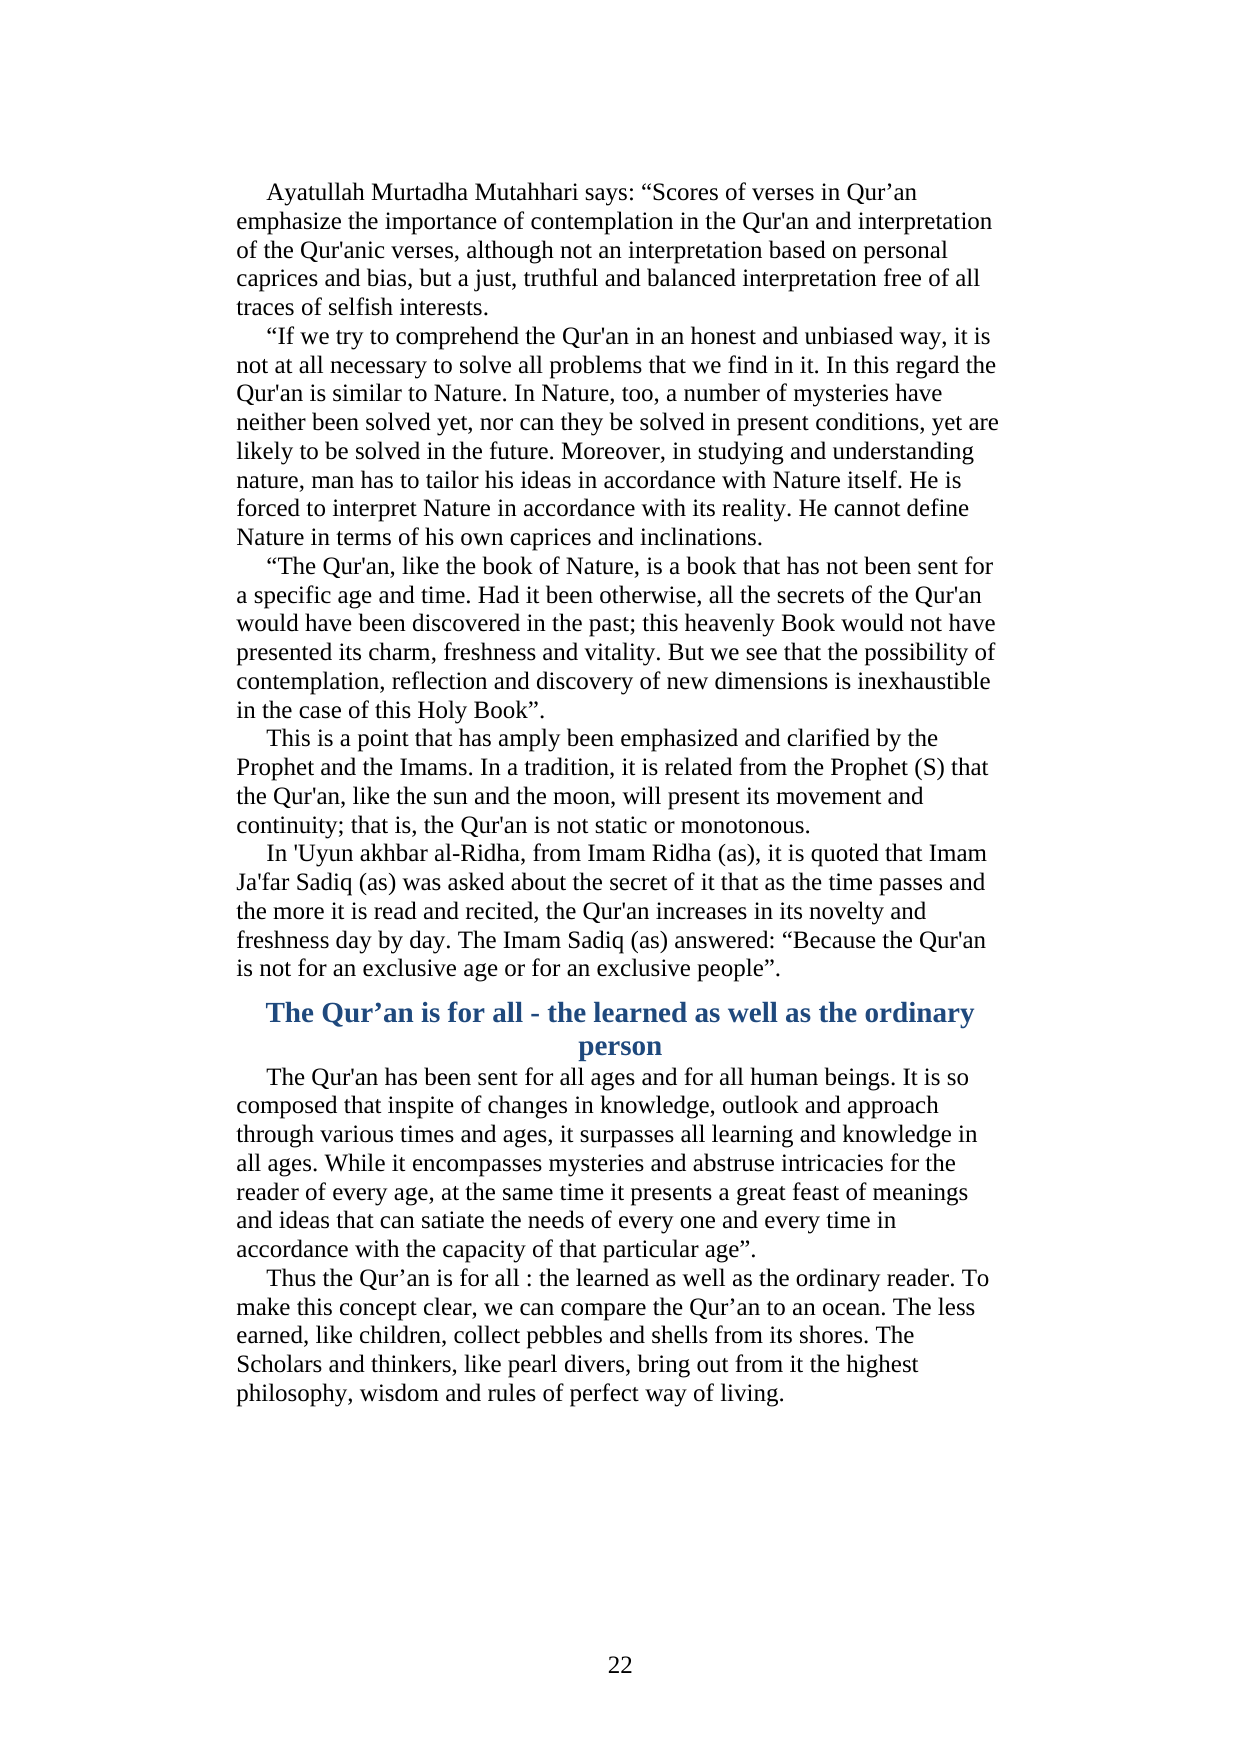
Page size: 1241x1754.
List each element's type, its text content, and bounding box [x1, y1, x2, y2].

text In 'Uyun akhbar al-Ridha, from Imam Ridha (as), it is quoted that Imam Ja'far Sadiq (as) was asked about the secret of it that as the time passes and the more it is read and recited, the Qur'an increases in its novelty and freshness day by day. The Imam Sadiq (as) answered: “Because the Qur'an is not for an exclusive age or for an exclusive people”. [236, 838, 1004, 982]
text Thus the Qur’an is for all : the learned as well as the ordinary reader. To make this concept clear, we can compare the Qur’an to an ocean. The less earned, like children, collect pebbles and shells from its shores. The Scholars and thinkers, like pearl divers, bring out from it the highest philosophy, wisdom and rules of perfect way of living. [236, 1263, 1004, 1407]
subtitle The Qur’an is for all - the learned as well as the ordinary person [236, 995, 1004, 1062]
text “The Qur'an, like the book of Nature, is a book that has not been sent for a specific age and time. Had it been otherwise, all the secrets of the Qur'an would have been discovered in the past; this heavenly Book would not have presented its charm, freshness and vitality. But we see that the possibility of contemplation, reflection and discovery of new dimensions is inexhaustible in the case of this Holy Book”. [236, 551, 1004, 723]
text “If we try to comprehend the Qur'an in an honest and unbiased way, it is not at all necessary to solve all problems that we find in it. In this regard the Qur'an is similar to Nature. In Nature, too, a number of mysteries have neither been solved yet, nor can they be solved in present conditions, yet are likely to be solved in the future. Moreover, in studying and understanding nature, man has to tailor his ideas in accordance with Nature itself. He is forced to interpret Nature in accordance with its reality. He cannot define Nature in terms of his own caprices and inclinations. [236, 321, 1004, 551]
text The Qur'an has been sent for all ages and for all human beings. It is so composed that inspite of changes in knowledge, outlook and approach through various times and ages, it surpasses all learning and knowledge in all ages. While it encompasses mysteries and abstruse intricacies for the reader of every age, at the same time it presents a great feast of meanings and ideas that can satiate the needs of every one and every time in accordance with the capacity of that particular age”. [236, 1062, 1004, 1263]
text This is a point that has amply been emphasized and clarified by the Prophet and the Imams. In a tradition, it is related from the Prophet (S) that the Qur'an, like the sun and the moon, will present its movement and continuity; that is, the Qur'an is not static or monotonous. [236, 723, 1004, 838]
text Ayatullah Murtadha Mutahhari says: “Scores of verses in Qur’an emphasize the importance of contemplation in the Qur'an and interpretation of the Qur'anic verses, although not an interpretation based on personal caprices and bias, but a just, truthful and balanced interpretation free of all traces of selfish interests. [236, 177, 1004, 321]
